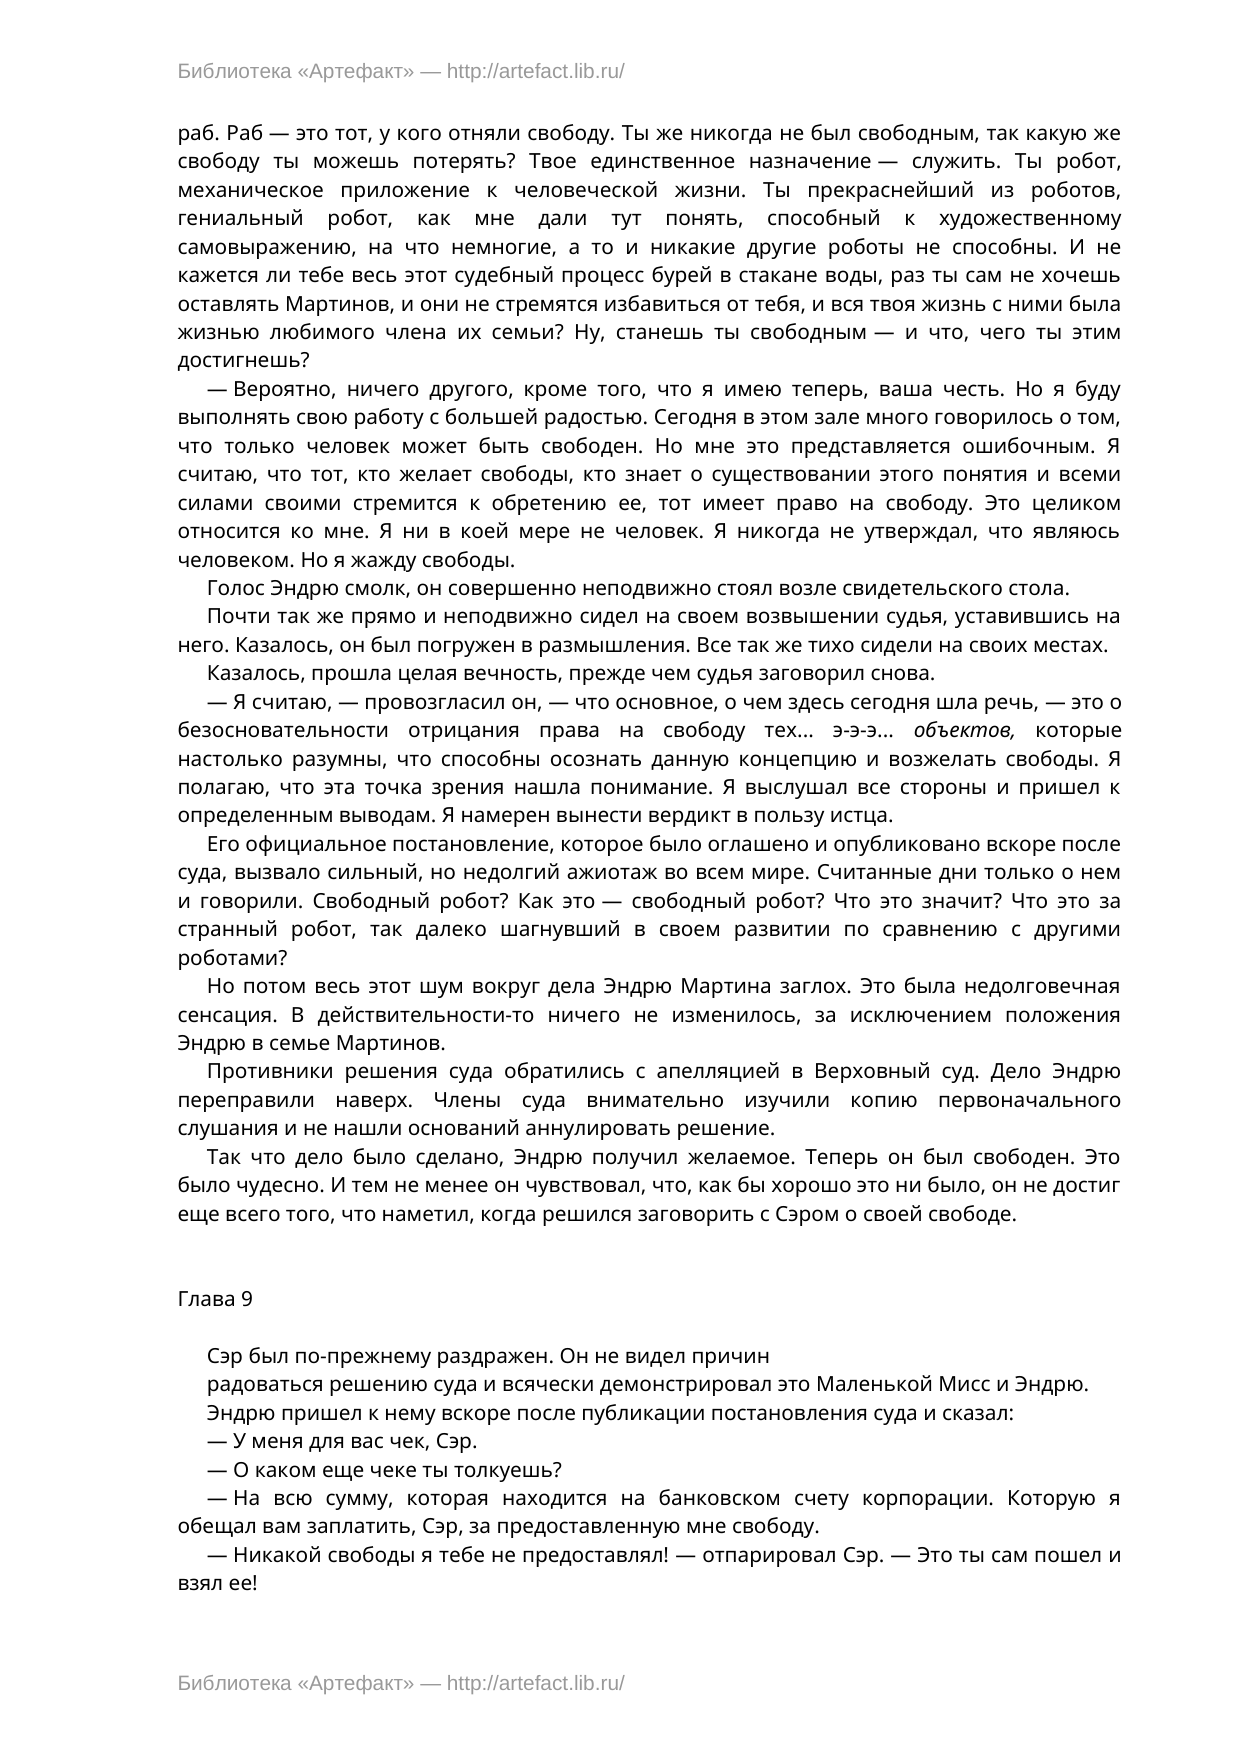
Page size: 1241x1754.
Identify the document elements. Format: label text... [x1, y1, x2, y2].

text — Вероятно, ничего другого, кроме того, что я имею теперь, ваша честь. Но я буду выполнять свою работу с большей радостью. Сегодня в этом зале много говорилось о том, что только человек может быть свободен. Но мне это представляется ошибочным. Я считаю, что тот, кто желает свободы, кто знает о существовании этого понятия и всеми силами своими стремится к обретению ее, тот имеет право на свободу. Это целиком относится ко мне. Я ни в коей мере не человек. Я никогда не утверждал, что являюсь человеком. Но я жажду свободы. [177, 374, 1122, 573]
text — Я считаю, — провозгласил он, — что основное, о чем здесь сегодня шла речь, — это о безосновательности отрицания права на свободу тех... э-э-э... объектов, которые настолько разумны, что способны осознать данную концепцию и возжелать свободы. Я полагаю, что эта точка зрения нашла понимание. Я выслушал все стороны и пришел к определенным выводам. Я намерен вынести вердикт в пользу истца. [177, 687, 1122, 829]
text Почти так же прямо и неподвижно сидел на своем возвышении судья, уставившись на него. Казалось, он был погружен в размышления. Все так же тихо сидели на своих местах. [177, 602, 1122, 658]
text — На всю сумму, которая находится на банковском счету корпорации. Которую я обещал вам заплатить, Сэр, за предоставленную мне свободу. [177, 1483, 1122, 1540]
text Его официальное постановление, которое было оглашено и опубликовано вскоре после суда, вызвало сильный, но недолгий ажиотаж во всем мире. Считанные дни только о нем и говорили. Свободный робот? Как это — свободный робот? Что это значит? Что это за странный робот, так далеко шагнувший в своем развитии по сравнению с другими роботами? [177, 829, 1122, 971]
text Но потом весь этот шум вокруг дела Эндрю Мартина заглох. Это была недолговечная сенсация. В действительности-то ничего не изменилось, за исключением положения Эндрю в семье Мартинов. [177, 971, 1122, 1057]
text — Никакой свободы я тебе не предоставлял! — отпарировал Сэр. — Это ты сам пошел и взял ее! [177, 1540, 1122, 1597]
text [177, 118, 1122, 374]
text Так что дело было сделано, Эндрю получил желаемое. Теперь он был свободен. Это было чудесно. И тем не менее он чувствовал, что, как бы хорошо это ни было, он не достиг еще всего того, что наметил, когда решился заговорить с Сэром о своей свободе. [177, 1142, 1122, 1227]
text Противники решения суда обратились с апелляцией в Верховный суд. Дело Эндрю переправили наверх. Члены суда внимательно изучили копию первоначального слушания и не нашли оснований аннулировать решение. [177, 1057, 1122, 1142]
text Эндрю пришел к нему вскоре после публикации постановления суда и сказал: [177, 1398, 1122, 1426]
text Казалось, прошла целая вечность, прежде чем судья заговорил снова. [177, 658, 1122, 687]
text — У меня для вас чек, Сэр. [177, 1426, 1122, 1455]
subtitle Глава 9 [177, 1284, 1122, 1312]
text Сэр был по-прежнему раздражен. Он не видел причин [177, 1341, 1122, 1369]
text радоваться решению суда и всячески демонстрировал это Маленькой Мисс и Эндрю. [177, 1369, 1122, 1398]
text — О каком еще чеке ты толкуешь? [177, 1455, 1122, 1483]
text Голос Эндрю смолк, он совершенно неподвижно стоял возле свидетельского стола. [177, 573, 1122, 602]
